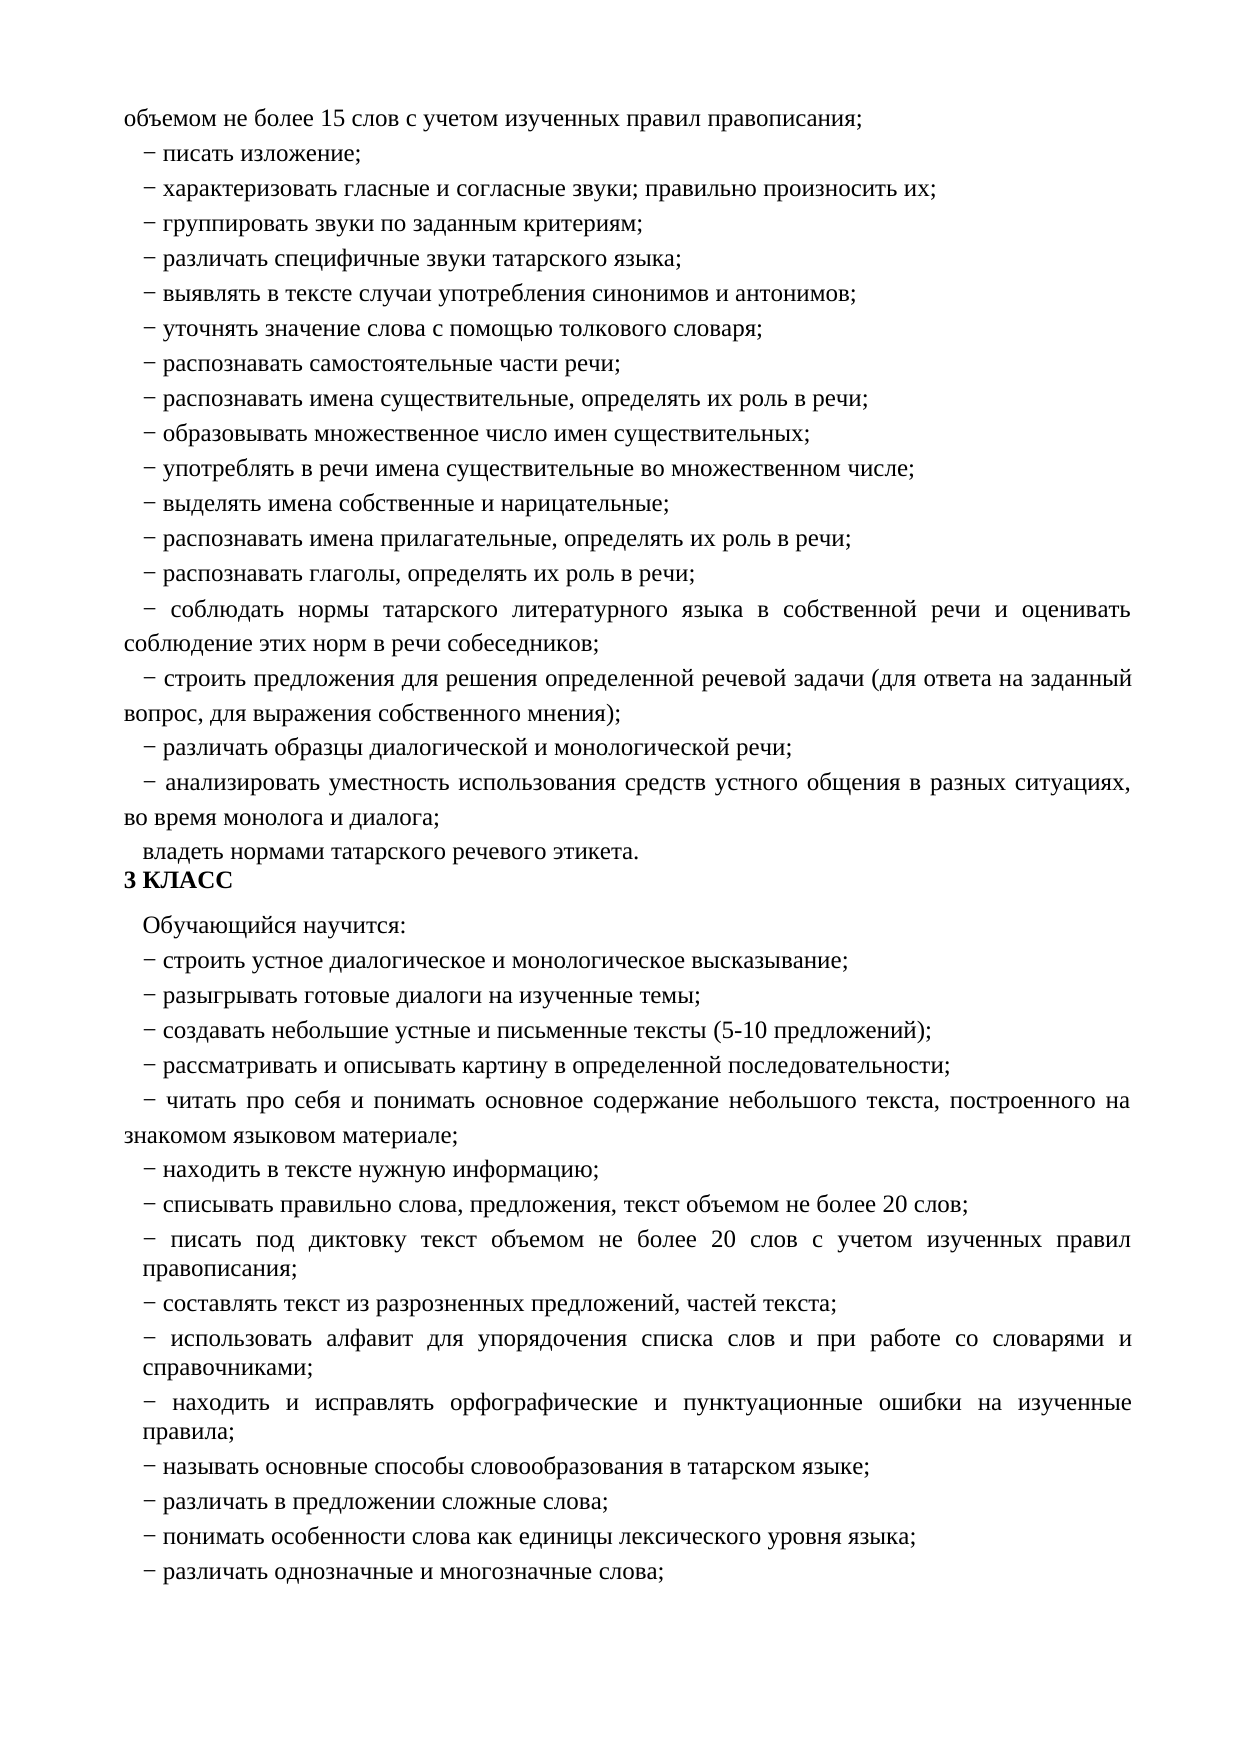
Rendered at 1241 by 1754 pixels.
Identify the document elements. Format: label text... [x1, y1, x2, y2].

text − анализировать уместность использования средств устного общения в разных ситуациях, во время монолога и диалога; [123, 767, 1132, 831]
text − списывать правильно слова, предложения, текст объемом не более 20 слов; [142, 1189, 1132, 1218]
text − распознавать глаголы, определять их роль в речи; [142, 558, 1132, 587]
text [123, 103, 1132, 132]
subtitle КЛАСС [123, 865, 1132, 894]
text − рассматривать и описывать картину в определенной последовательности; [142, 1050, 1132, 1079]
text − строить устное диалогическое и монологическое высказывание; [142, 945, 1132, 974]
text − употреблять в речи имена существительные во множественном числе; [142, 453, 1132, 482]
text − различать однозначные и многозначные слова; [142, 1556, 1132, 1585]
text − строить предложения для решения определенной речевой задачи (для ответа на заданный вопрос, для выражения собственного мнения); [123, 663, 1132, 726]
text − распознавать самостоятельные части речи; [142, 348, 1132, 377]
text − составлять текст из разрозненных предложений, частей текста; [142, 1288, 1132, 1317]
text − соблюдать нормы татарского литературного языка в собственной речи и оценивать соблюдение этих норм в речи собеседников; [123, 594, 1132, 657]
text − характеризовать гласные и согласные звуки; правильно произносить их; [142, 173, 1132, 202]
text − выделять имена собственные и нарицательные; [142, 488, 1132, 517]
text − использовать алфавит для упорядочения списка слов и при работе со словарями и справочниками; [142, 1323, 1132, 1381]
text − создавать небольшие устные и письменные тексты (5-10 предложений); [142, 1015, 1132, 1044]
text − различать специфичные звуки татарского языка; [142, 243, 1132, 272]
text − разыгрывать готовые диалоги на изученные темы; [142, 980, 1132, 1009]
text − различать в предложении сложные слова; [142, 1486, 1132, 1515]
text − называть основные способы словообразования в татарском языке; [142, 1451, 1132, 1480]
text − распознавать имена прилагательные, определять их роль в речи; [142, 523, 1132, 552]
text − писать изложение; [142, 138, 1132, 167]
text − выявлять в тексте случаи употребления синонимов и антонимов; [142, 278, 1132, 307]
text − находить в тексте нужную информацию; [142, 1155, 1132, 1183]
text − распознавать имена существительные, определять их роль в речи; [142, 383, 1132, 412]
text Обучающийся научится: [142, 910, 1132, 939]
text − находить и исправлять орфографические и пунктуационные ошибки на изученные правила; [142, 1387, 1132, 1445]
text − группировать звуки по заданным критериям; [142, 208, 1132, 237]
text − уточнять значение слова с помощью толкового словаря; [142, 313, 1132, 342]
text − писать под диктовку текст объемом не более 20 слов с учетом изученных правил правописания; [142, 1224, 1132, 1282]
text − образовывать множественное число имен существительных; [142, 418, 1132, 447]
text − читать про себя и понимать основное содержание небольшого текста, построенного на знакомом языковом материале; [123, 1085, 1132, 1149]
text владеть нормами татарского речевого этикета. [142, 837, 1132, 865]
text − понимать особенности слова как единицы лексического уровня языка; [142, 1521, 1132, 1550]
text − различать образцы диалогической и монологической речи; [142, 732, 1132, 761]
